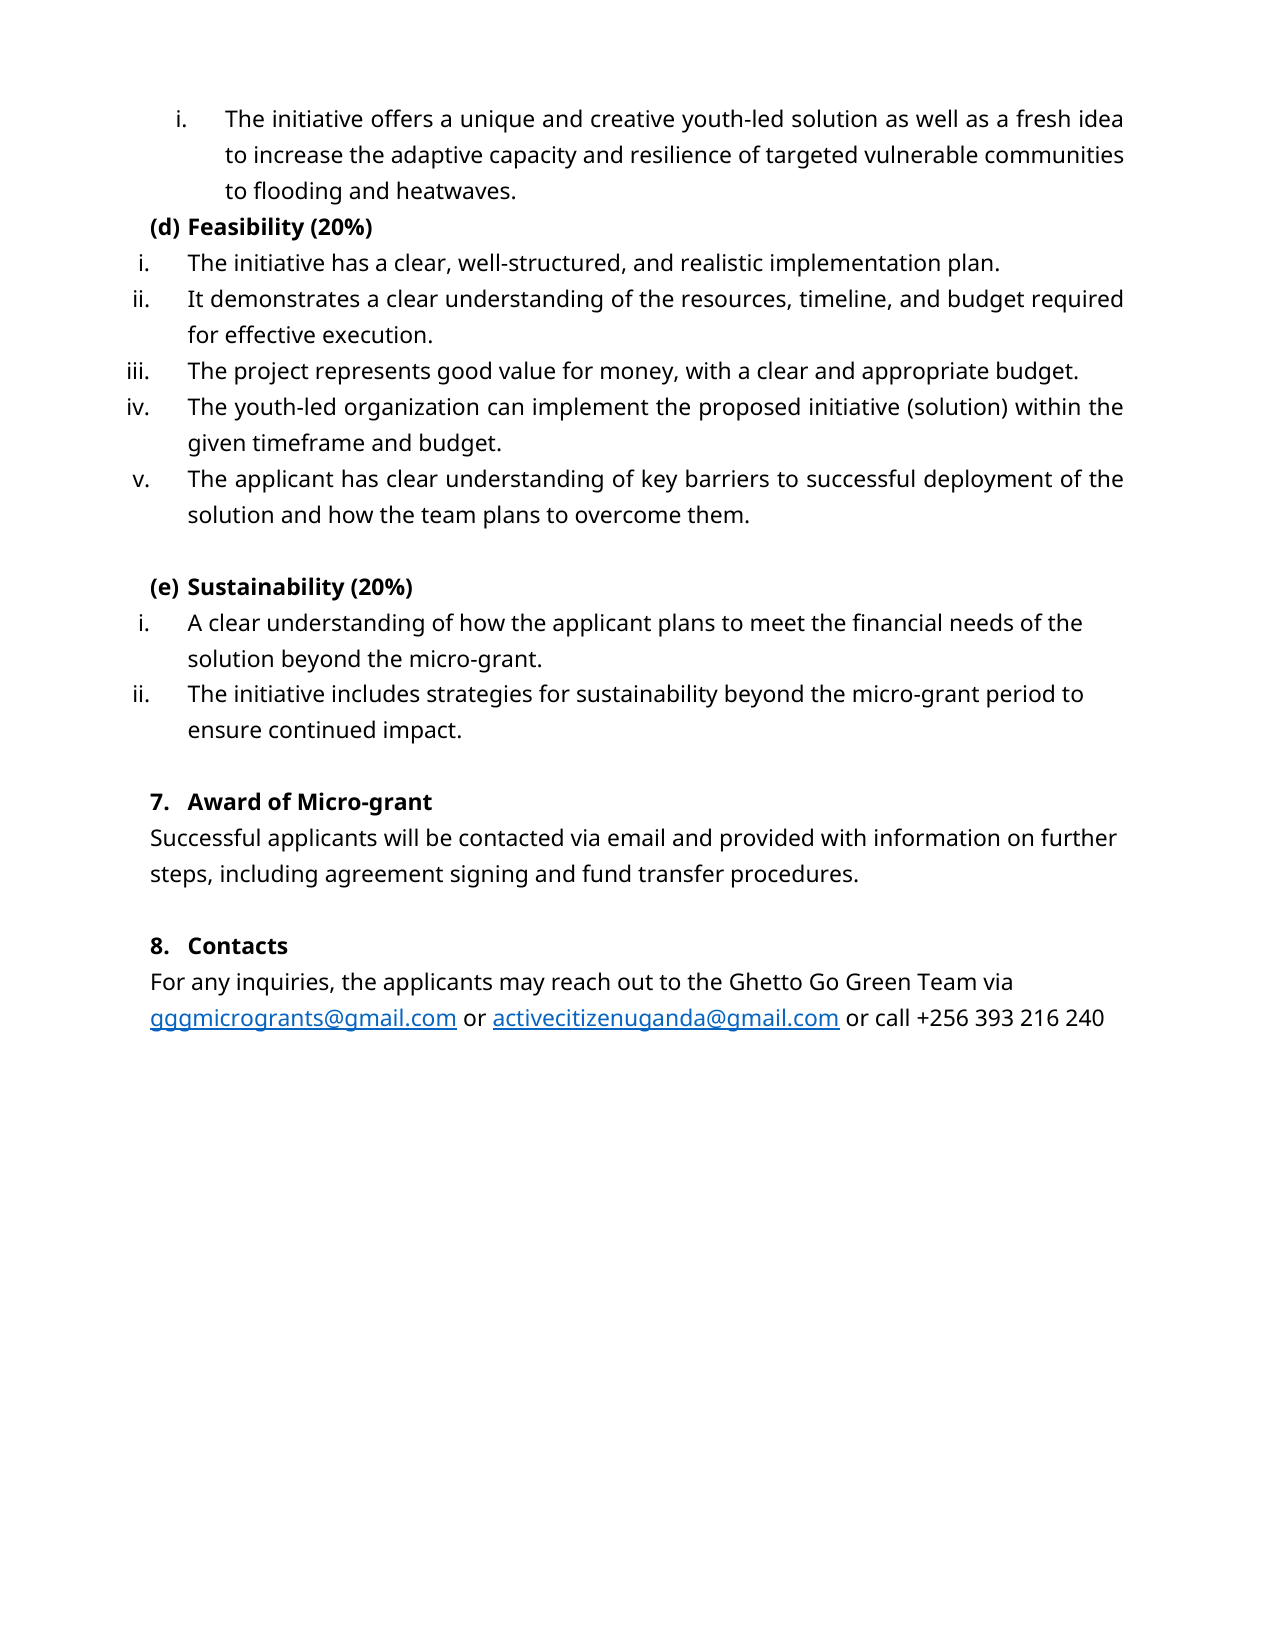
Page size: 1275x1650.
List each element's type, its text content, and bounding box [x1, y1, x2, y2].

list The project represents good value for money, with a clear and appropriate budget. [150, 355, 1125, 386]
list Feasibility (20%) [150, 211, 1125, 242]
list Contacts [150, 930, 1125, 961]
list The youth-led organization can implement the proposed initiative (solution) within the given timeframe and budget. [150, 391, 1125, 458]
list The initiative has a clear, well-structured, and realistic implementation plan. [150, 247, 1125, 278]
list The applicant has clear understanding of key barriers to successful deployment of the solution and how the team plans to overcome them. [150, 463, 1125, 530]
list It demonstrates a clear understanding of the resources, timeline, and budget required for effective execution. [150, 283, 1125, 350]
text Successful applicants will be contacted via email and provided with information on further steps, including agreement signing and fund transfer procedures. [150, 822, 1125, 889]
list The initiative includes strategies for sustainability beyond the micro-grant period to ensure continued impact. [150, 678, 1125, 746]
list Award of Micro-grant [150, 786, 1125, 817]
text For any inquiries, the applicants may reach out to the Ghetto Go Green Team via gggmicrogrants@gmail.com or activecitizenuganda@gmail.com or call +256 393 216 240 [150, 966, 1125, 1033]
list A clear understanding of how the applicant plans to meet the financial needs of the solution beyond the micro-grant. [150, 607, 1125, 674]
list Sustainability (20%) [150, 571, 1125, 602]
list The initiative offers a unique and creative youth-led solution as well as a fresh idea to increase the adaptive capacity and resilience of targeted vulnerable communities to flooding and heatwaves. [187, 103, 1125, 207]
